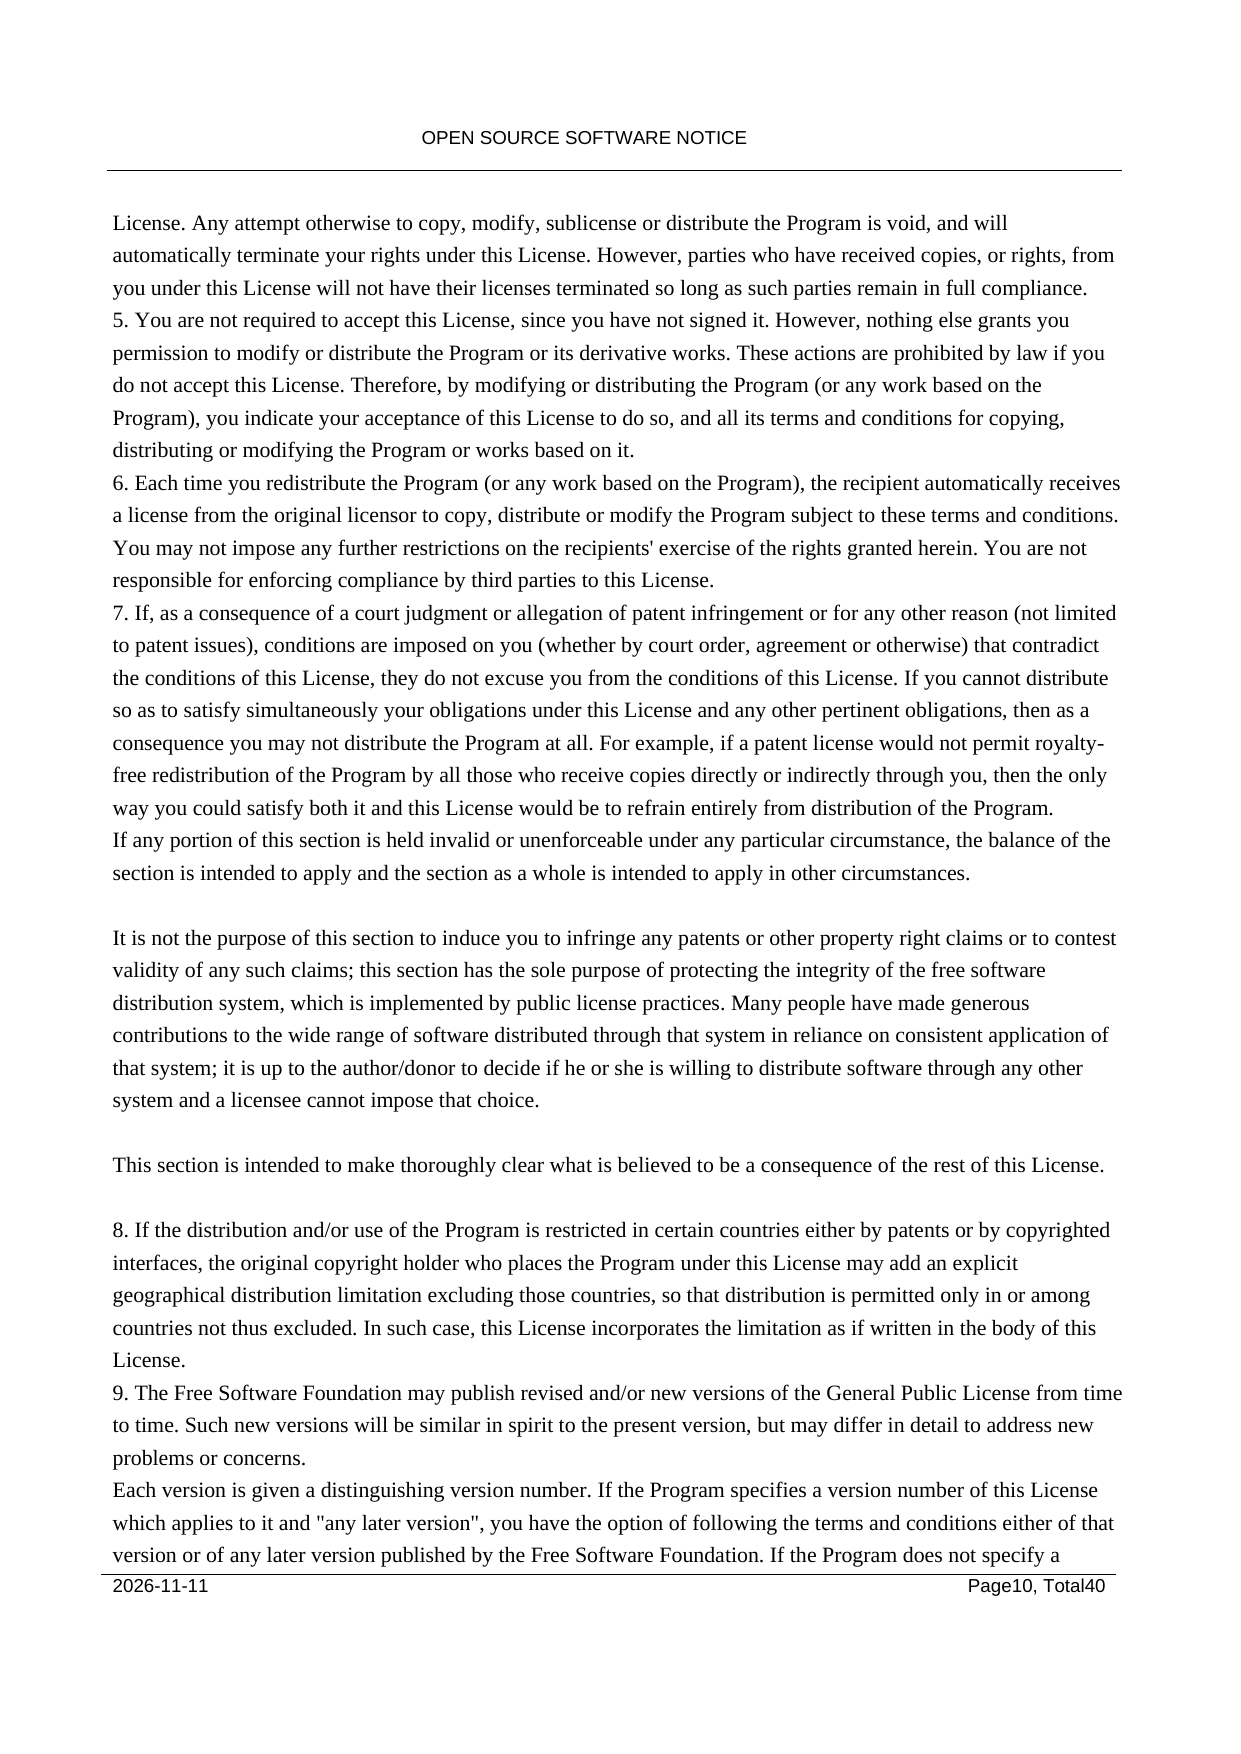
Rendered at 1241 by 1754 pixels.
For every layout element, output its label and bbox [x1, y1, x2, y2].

text [112, 206, 1128, 1571]
